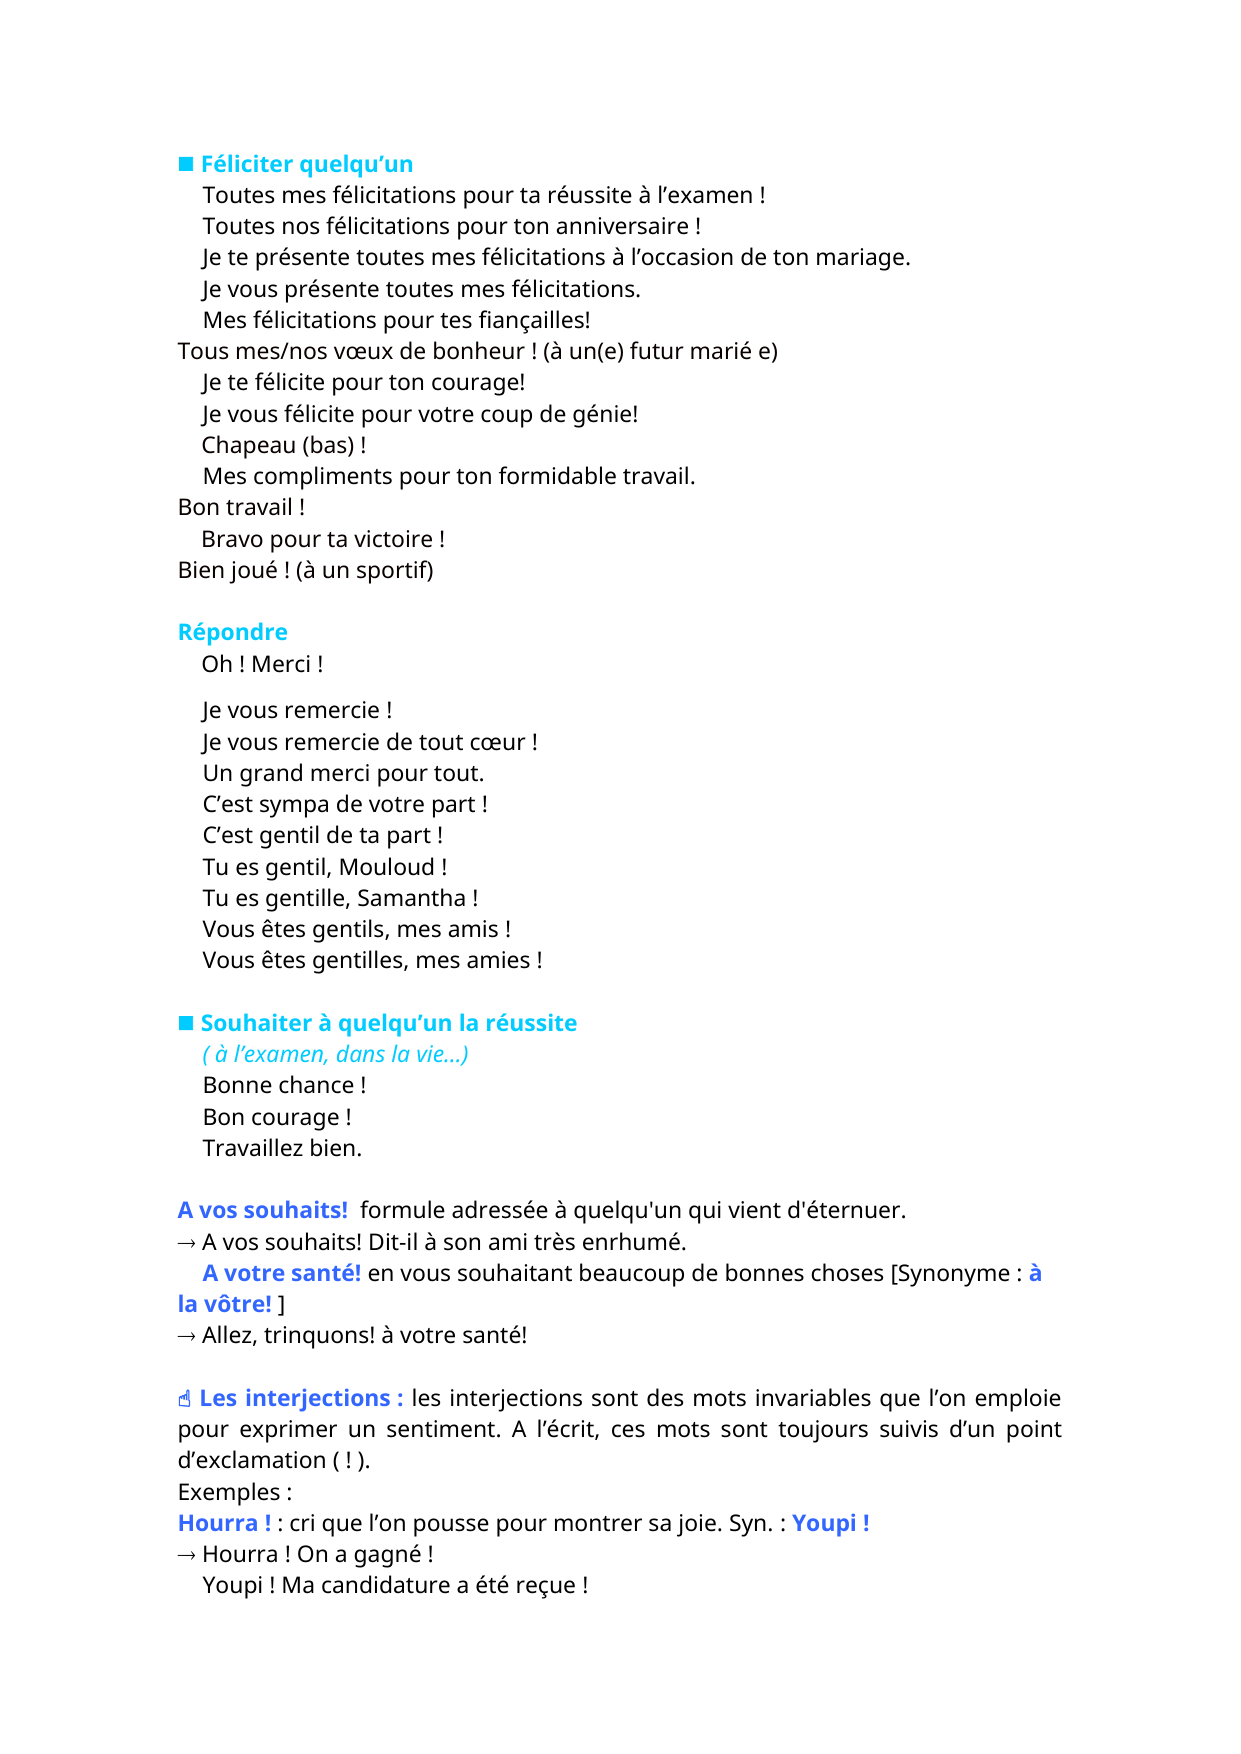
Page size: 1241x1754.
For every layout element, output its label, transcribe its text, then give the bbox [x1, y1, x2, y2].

text Mes compliments pour ton formidable travail. [202, 460, 1063, 491]
text Bonne chance ! [177, 1069, 1063, 1101]
text Travaillez bien. [177, 1132, 1063, 1163]
text Un grand merci pour tout. [202, 757, 1063, 788]
text Tu es gentil, Mouloud ! [202, 851, 1063, 882]
text Bon courage ! [177, 1101, 1063, 1132]
text Les interjections : les interjections sont des mots invariables que l’on emploie pour exprimer un sentiment. A l’écrit, ces mots sont toujours suivis d’un point d’exclamation ( ! ). [177, 1382, 1063, 1476]
text Exemples : [177, 1476, 1063, 1507]
text Hourra ! : cri que l’on pousse pour montrer sa joie. Syn. : Youpi ! [177, 1507, 1063, 1538]
text Hourra ! On a gagné ! [177, 1538, 1063, 1569]
text Je vous remercie de tout cœur ! [202, 726, 1063, 757]
text Youpi ! Ma candidature a été reçue ! [177, 1569, 1063, 1601]
text Je vous félicite pour votre coup de génie! [202, 398, 1063, 429]
text C’est gentil de ta part ! [202, 819, 1063, 851]
text Bon travail ! [177, 491, 1063, 523]
text Tu es gentille, Samantha ! [202, 882, 1063, 913]
text Je vous remercie ! [202, 694, 1063, 726]
text A votre santé! en vous souhaitant beaucoup de bonnes choses [Synonyme : à la vôtre! ] Allez, trinquons! à votre santé! [177, 1257, 1063, 1351]
text A vos souhaits! formule adressée à quelqu'un qui vient d'éternuer. A vos souhaits! Dit-il à son ami très enrhumé. [177, 1194, 1063, 1257]
text Bravo pour ta victoire ! [177, 523, 1063, 554]
text Tous mes/nos vœux de bonheur ! (à un(e) futur marié e) [177, 335, 1063, 366]
text Je vous présente toutes mes félicitations. [202, 273, 1063, 304]
text Souhaiter à quelqu’un la réussite [177, 1007, 1063, 1038]
text Je te félicite pour ton courage! [202, 366, 1063, 398]
text Oh ! Merci ! [177, 648, 1063, 679]
text Féliciter quelqu’un [177, 148, 1063, 179]
text Bien joué ! (à un sportif) [177, 554, 1063, 585]
text Chapeau (bas) ! [177, 429, 1063, 460]
text Toutes nos félicitations pour ton anniversaire ! [202, 210, 1063, 241]
text Toutes mes félicitations pour ta réussite à l’examen ! [202, 179, 1063, 210]
text ( à l’examen, dans la vie…) [202, 1038, 1063, 1069]
text C’est sympa de votre part ! [202, 788, 1063, 819]
text Vous êtes gentils, mes amis ! [202, 913, 1063, 944]
text Mes félicitations pour tes fiançailles! [202, 304, 1063, 335]
text Vous êtes gentilles, mes amies ! [202, 944, 1063, 976]
text Répondre [177, 616, 1063, 648]
text Je te présente toutes mes félicitations à l’occasion de ton mariage. [202, 241, 1063, 273]
